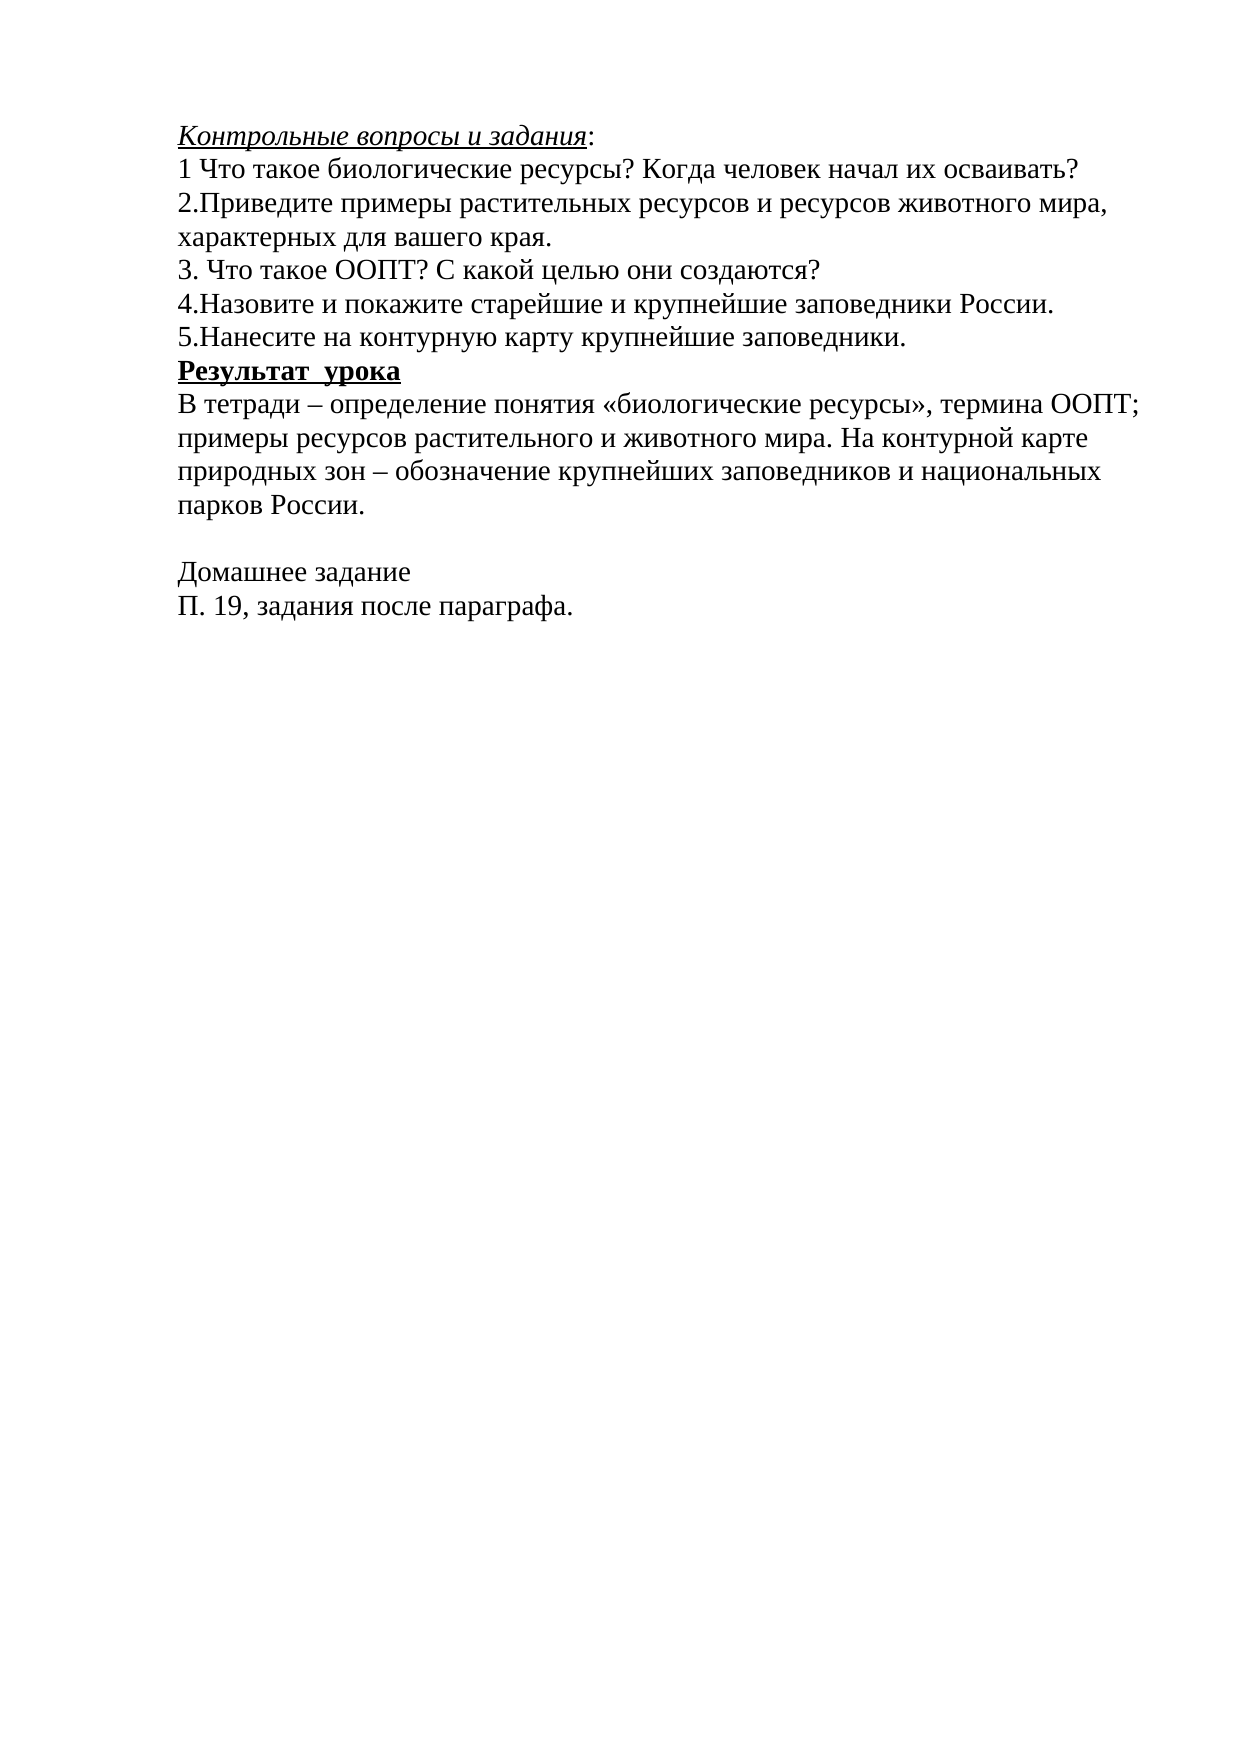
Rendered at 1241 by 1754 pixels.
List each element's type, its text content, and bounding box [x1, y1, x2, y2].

subtitle Контрольные вопросы и задания: [177, 118, 1152, 152]
subtitle Домашнее задание [177, 554, 1152, 588]
subtitle В тетради – определение понятия «биологические ресурсы», термина ООПТ; примеры ресурсов растительного и животного мира. На контурной карте природных зон – обозначение крупнейших заповедников и национальных парков России. [177, 386, 1152, 521]
subtitle Результат урока [177, 353, 1152, 386]
subtitle 5.Нанесите на контурную карту крупнейшие заповедники. [177, 319, 1152, 353]
subtitle П. 19, задания после параграфа. [177, 588, 1152, 621]
subtitle 4.Назовите и покажите старейшие и крупнейшие заповедники России. [177, 286, 1152, 319]
subtitle 1 Что такое биологические ресурсы? Когда человек начал их осваивать? 2.Приведите примеры растительных ресурсов и ресурсов животного мира, характерных для вашего края. [177, 152, 1152, 252]
subtitle 3. Что такое ООПТ? С какой целью они создаются? [177, 252, 1152, 286]
